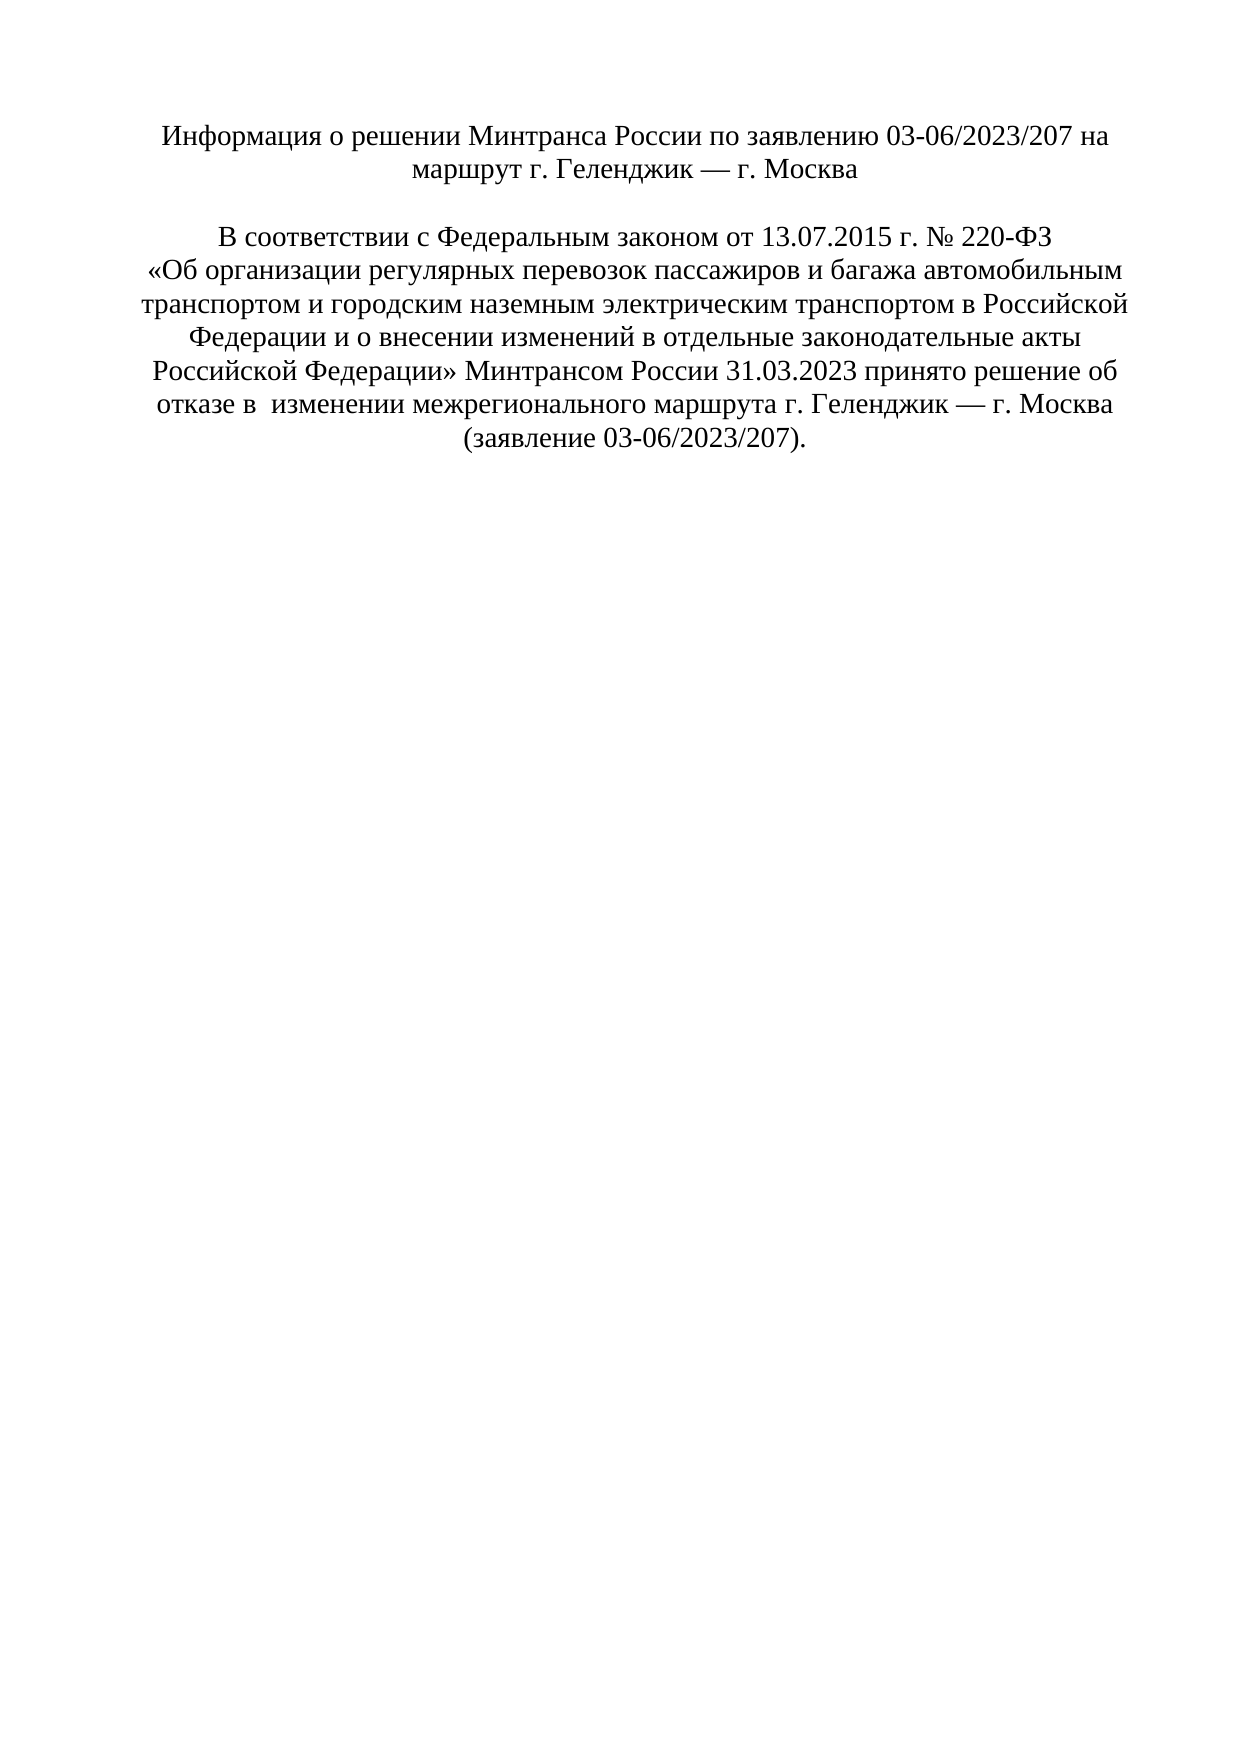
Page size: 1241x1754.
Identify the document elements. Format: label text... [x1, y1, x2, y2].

text В соответствии с Федеральным законом от 13.07.2015 г. № 220-ФЗ «Об организации регулярных перевозок пассажиров и багажа автомобильным транспортом и городским наземным электрическим транспортом в Российской Федерации и о внесении изменений в отдельные законодательные акты Российской Федерации» Минтрансом России 31.03.2023 принято решение об отказе в изменении межрегионального маршрута г. Геленджик — г. Москва (заявление 03-06/2023/207). [118, 219, 1152, 453]
text Информация о решении Минтранса России по заявлению 03-06/2023/207 на маршрут г. Геленджик — г. Москва [118, 118, 1152, 185]
